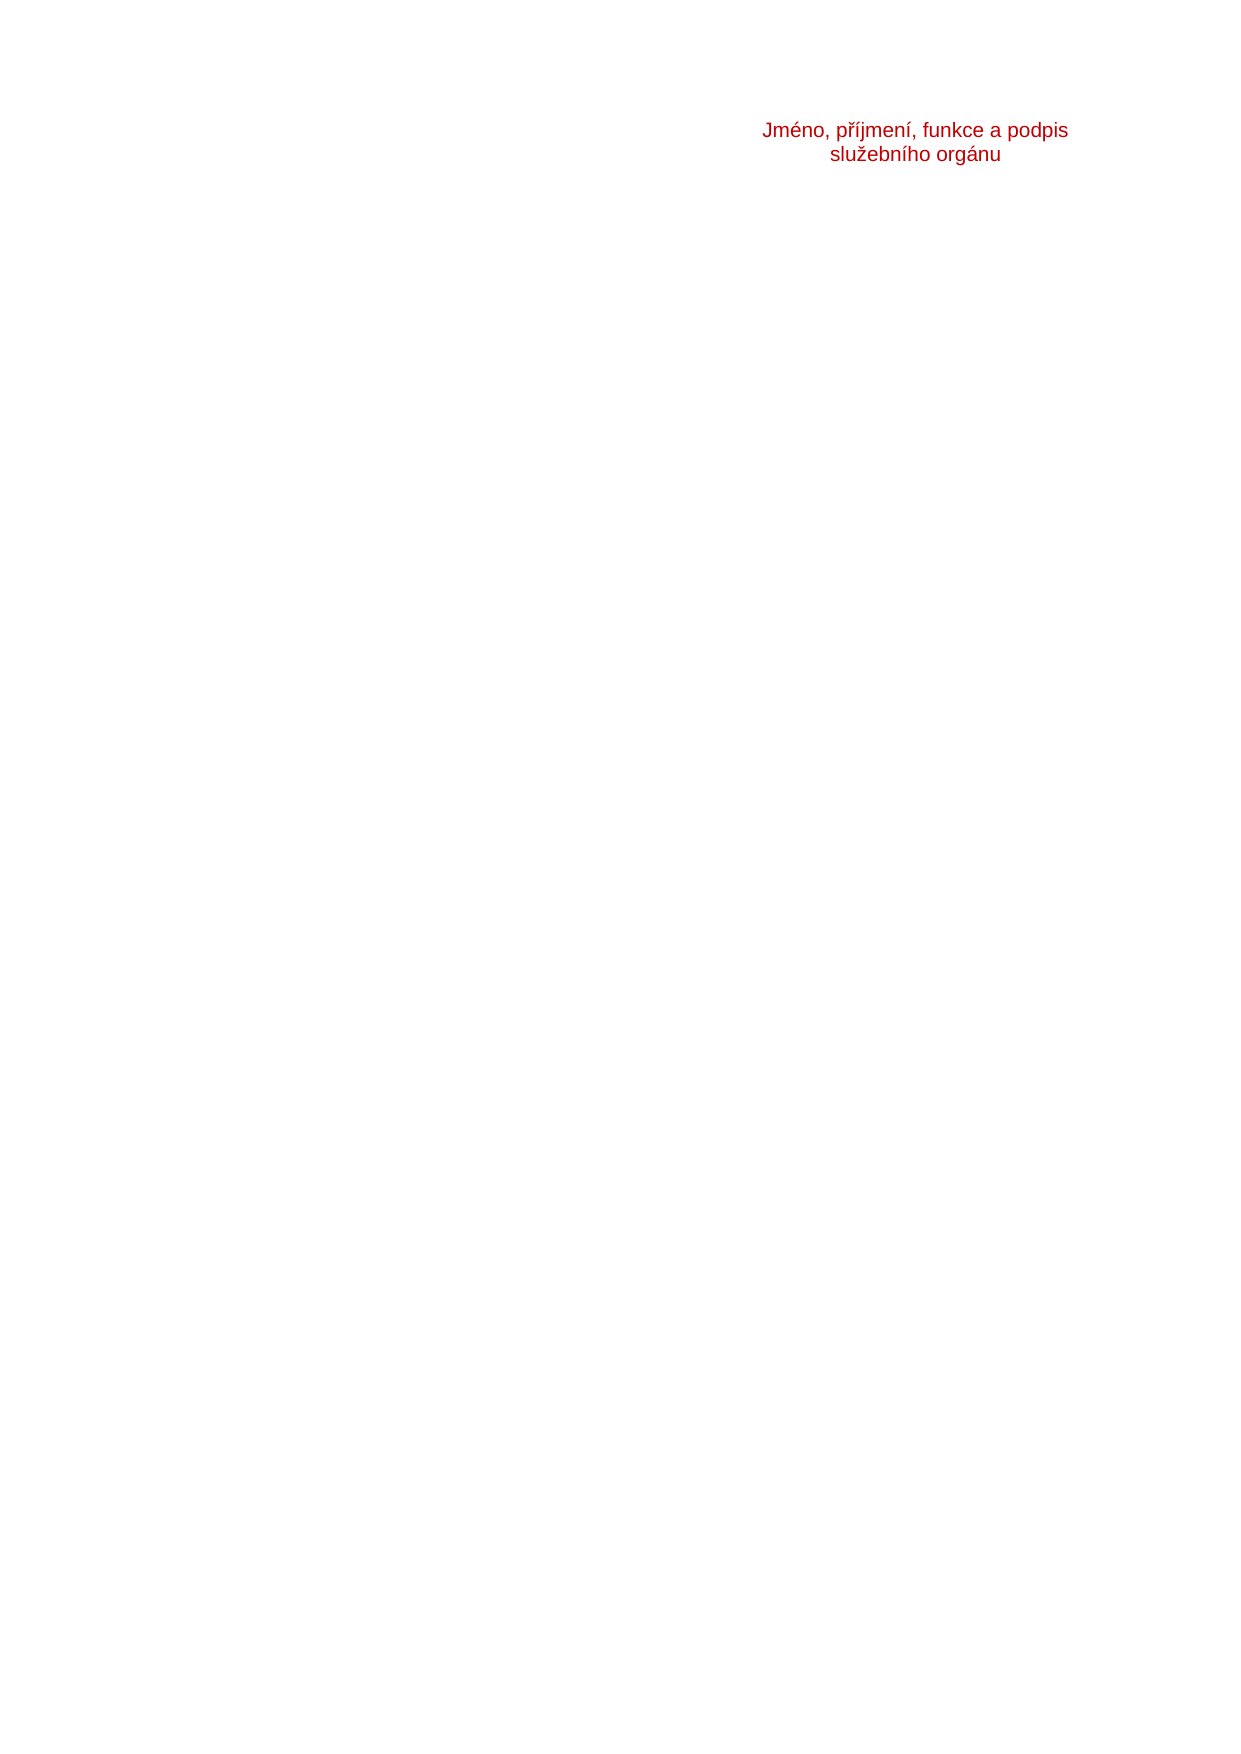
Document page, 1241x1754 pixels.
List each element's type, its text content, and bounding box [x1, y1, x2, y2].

text Jméno, příjmení, funkce a podpis služebního orgánu [709, 118, 1122, 166]
